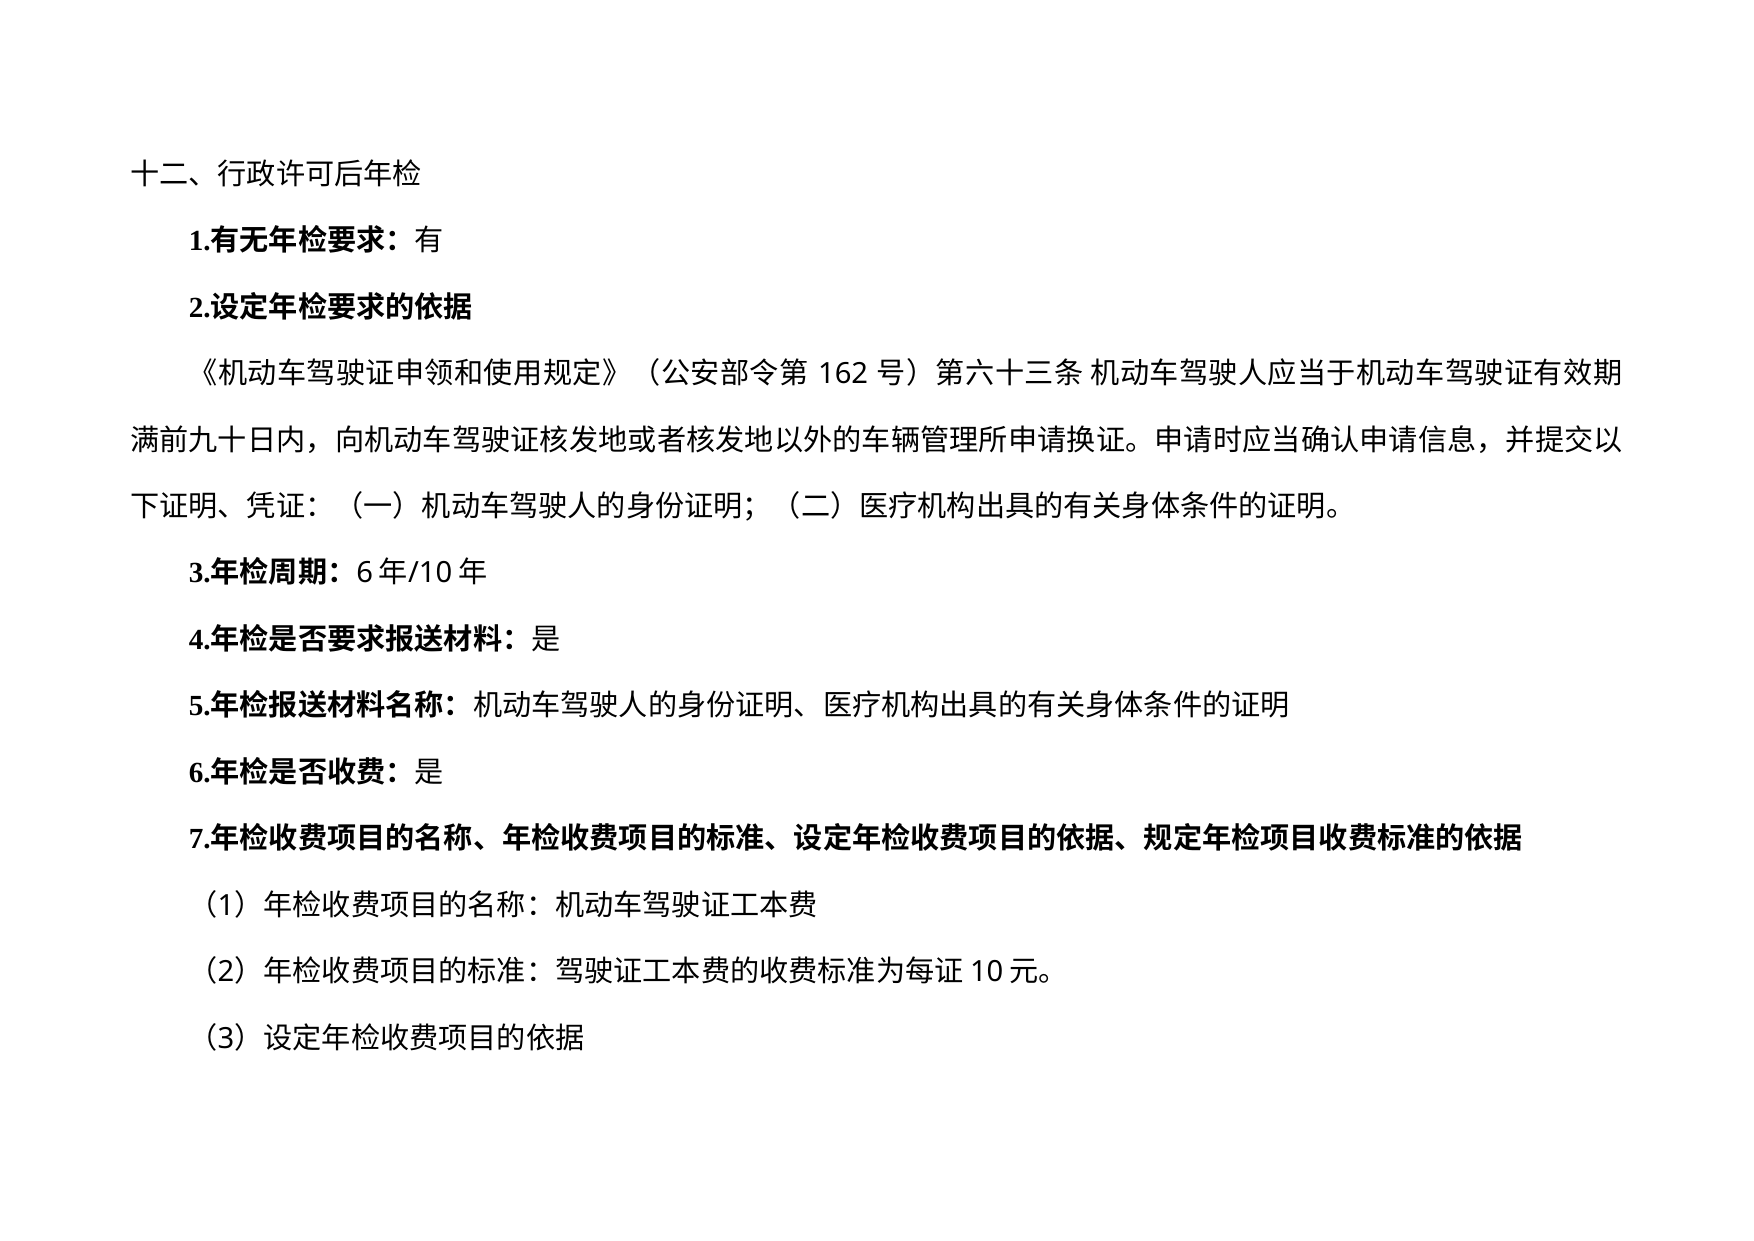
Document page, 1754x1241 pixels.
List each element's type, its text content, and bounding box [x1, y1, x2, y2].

list 4.年检是否要求报送材料：是 [130, 603, 1624, 670]
list 1.有无年检要求：有 [130, 205, 1624, 271]
list 6.年检是否收费：是 [130, 736, 1624, 803]
list 3.年检周期：6年/10年 [130, 537, 1624, 603]
list （1）年检收费项目的名称：机动车驾驶证工本费 [130, 869, 1624, 936]
list 十二、行政许可后年检 [130, 138, 1624, 205]
list 7.年检收费项目的名称、年检收费项目的标准、设定年检收费项目的依据、规定年检项目收费标准的依据 [130, 803, 1624, 869]
list 《机动车驾驶证申领和使用规定》（公安部令第 162 号）第六十三条 机动车驾驶人应当于机动车驾驶证有效期满前九十日内，向机动车驾驶证核发地或者核发地以外的车辆管理所申请换证。申请时应当确认申请信息，并提交以下证明、凭证：（一）机动车驾驶人的身份证明；（二）医疗机构出具的有关身体条件的证明。 [130, 338, 1624, 537]
list （2）年检收费项目的标准：驾驶证工本费的收费标准为每证 10元。 [130, 936, 1624, 1002]
list 5.年检报送材料名称：机动车驾驶人的身份证明、医疗机构出具的有关身体条件的证明 [130, 670, 1624, 736]
list （3）设定年检收费项目的依据 [130, 1002, 1624, 1069]
list 2.设定年检要求的依据 [130, 271, 1624, 338]
